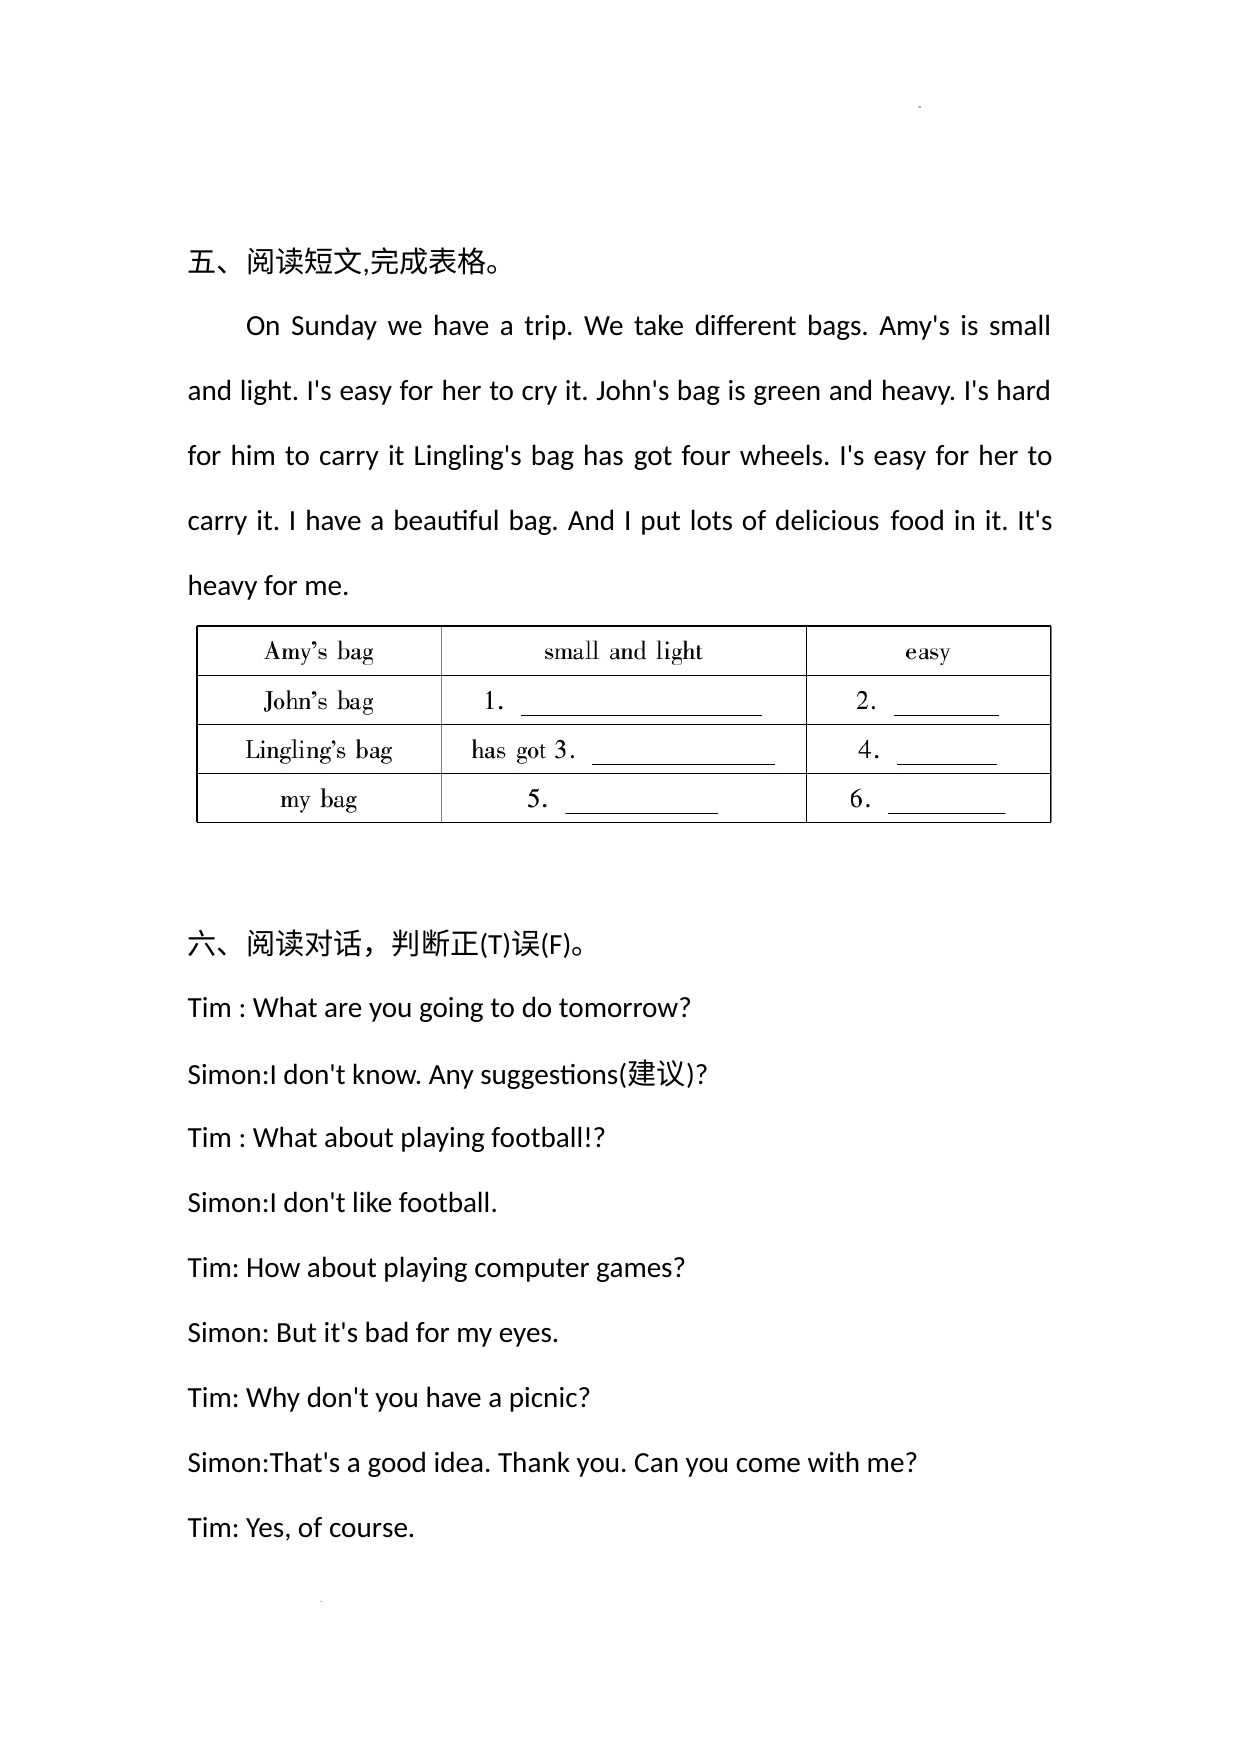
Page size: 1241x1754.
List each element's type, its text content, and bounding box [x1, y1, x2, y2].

text Tim: Yes, of course. [187, 1494, 1053, 1559]
text Simon: But it's bad for my eyes. [187, 1299, 1053, 1364]
text On Sunday we have a trip. We take different bags. Amy's is small and light. I's easy for her to cry it. John's bag is green and heavy. I's hard for him to carry it Lingling's bag has got four wheels. I's easy for her to carry it. I have a beautiful bag. And I put lots of delicious food in it. It's heavy for me. [187, 292, 1053, 617]
text Tim: How about playing computer games? [187, 1234, 1053, 1299]
text Simon:I don't like football. [187, 1169, 1053, 1234]
text Tim: Why don't you have a picnic? [187, 1364, 1053, 1429]
text Simon:That's a good idea. Thank you. Can you come with me? [187, 1429, 1053, 1494]
text 五、阅读短文,完成表格。 [187, 227, 1053, 292]
text 六、阅读对话，判断正(T)误(F)。 [187, 909, 1053, 974]
text Tim : What are you going to do tomorrow? [187, 974, 1053, 1039]
picture [187, 616, 1052, 834]
text Simon:I don't know. Any suggestions(建议)? [187, 1039, 1053, 1104]
text Tim : What about playing football!? [187, 1104, 1053, 1169]
